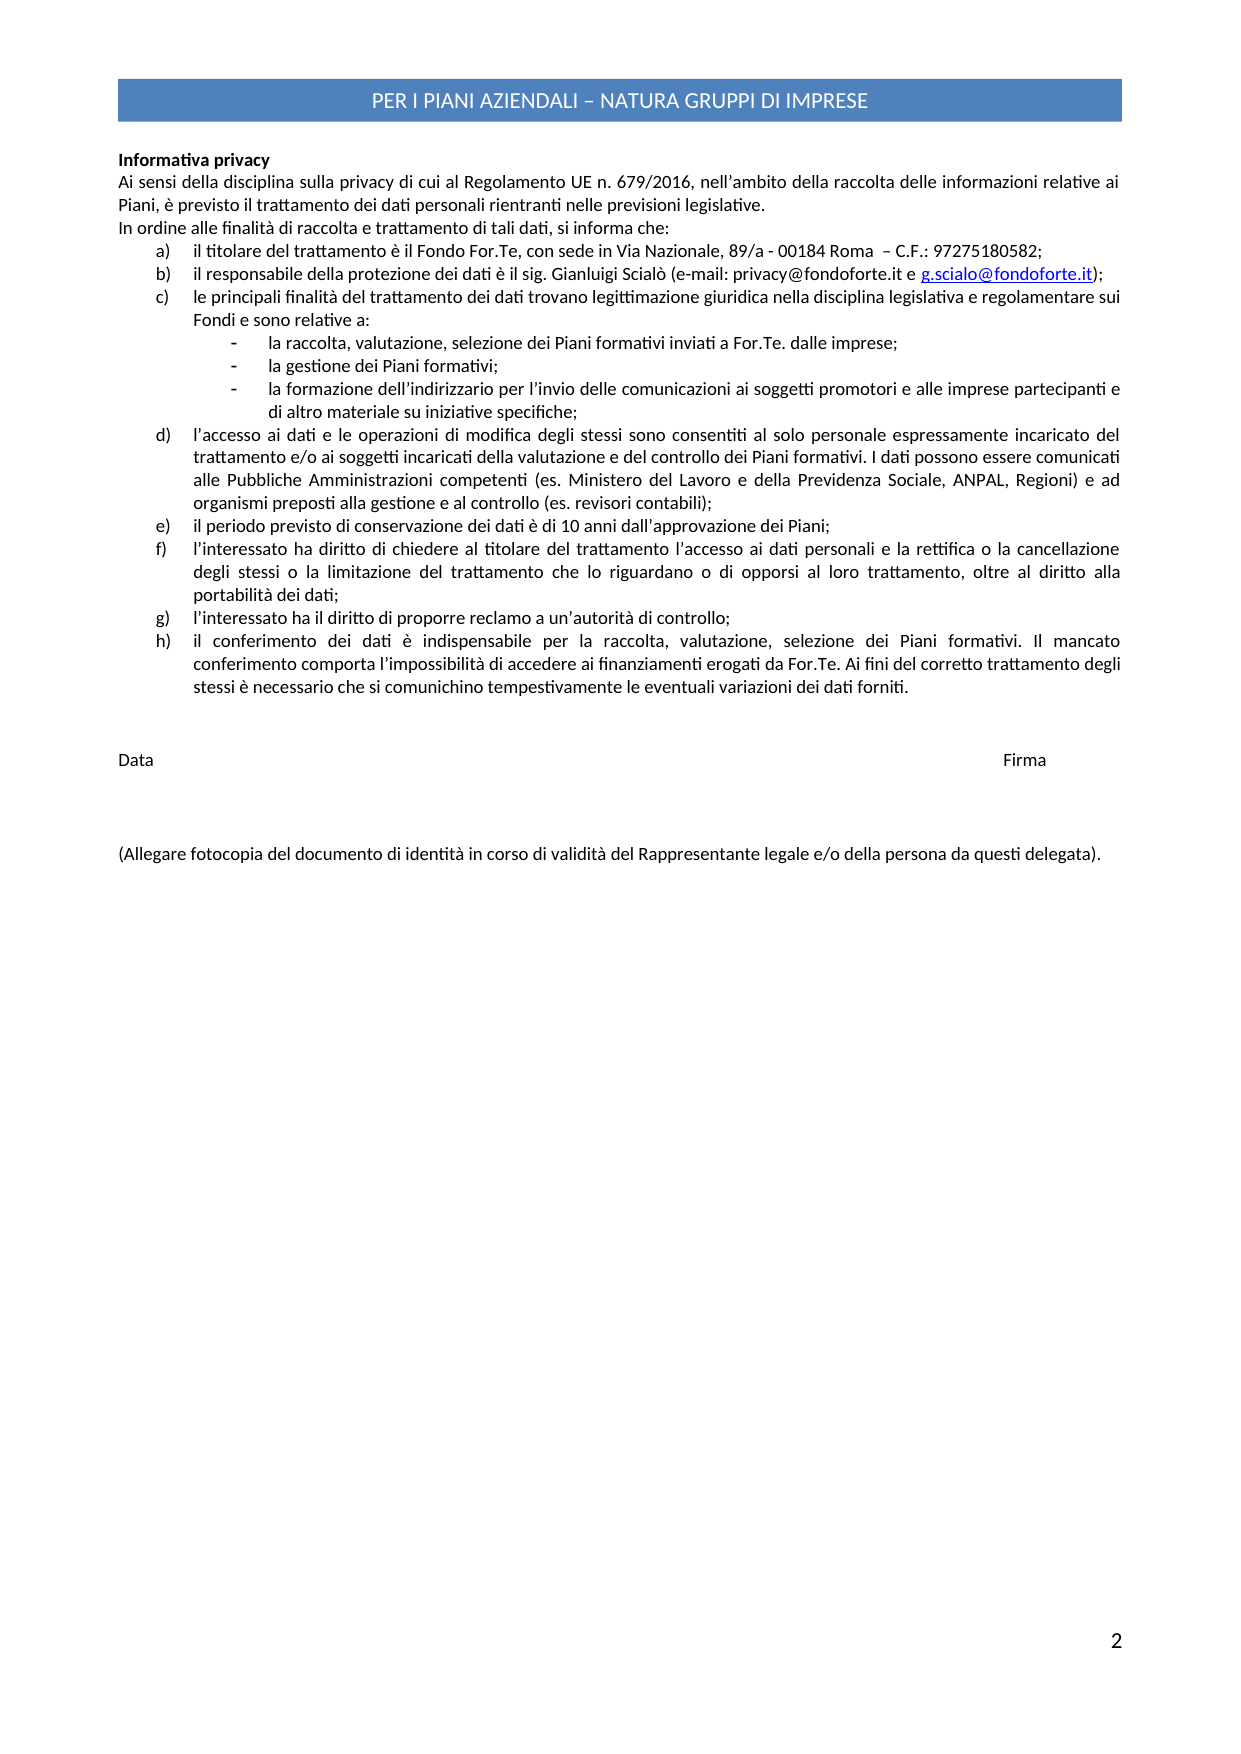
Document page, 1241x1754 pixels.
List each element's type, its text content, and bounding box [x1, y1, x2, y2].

list il periodo previsto di conservazione dei dati è di 10 anni dall’approvazione dei Piani; [156, 514, 1122, 537]
list l’accesso ai dati e le operazioni di modifica degli stessi sono consentiti al solo personale espressamente incaricato del trattamento e/o ai soggetti incaricati della valutazione e del controllo dei Piani formativi. I dati possono essere comunicati alle Pubbliche Amministrazioni competenti (es. Ministero del Lavoro e della Previdenza Sociale, ANPAL, Regioni) e ad organismi preposti alla gestione e al controllo (es. revisori contabili); [156, 423, 1122, 514]
text Data Firma [118, 748, 1122, 771]
list il titolare del trattamento è il Fondo For.Te, con sede in Via Nazionale, 89/a - 00184 Roma – C.F.: 97275180582; [156, 239, 1122, 262]
text (Allegare fotocopia del documento di identità in corso di validità del Rappresentante legale e/o della persona da questi delegata). [118, 842, 1122, 865]
list la gestione dei Piani formativi; [231, 354, 1122, 377]
list l’interessato ha il diritto di proporre reclamo a un’autorità di controllo; [156, 606, 1122, 629]
list la raccolta, valutazione, selezione dei Piani formativi inviati a For.Te. dalle imprese; [231, 331, 1122, 354]
list l’interessato ha diritto di chiedere al titolare del trattamento l’accesso ai dati personali e la rettifica o la cancellazione degli stessi o la limitazione del trattamento che lo riguardano o di opporsi al loro trattamento, oltre al diritto alla portabilità dei dati; [156, 537, 1122, 606]
list il conferimento dei dati è indispensabile per la raccolta, valutazione, selezione dei Piani formativi. Il mancato conferimento comporta l’impossibilità di accedere ai finanziamenti erogati da For.Te. Ai fini del corretto trattamento degli stessi è necessario che si comunichino tempestivamente le eventuali variazioni dei dati forniti. [156, 629, 1122, 698]
list il responsabile della protezione dei dati è il sig. Gianluigi Scialò (e-mail: privacy@fondoforte.it e g.scialo@fondoforte.it); [156, 262, 1122, 285]
text In ordine alle finalità di raccolta e trattamento di tali dati, si informa che: [118, 216, 1122, 239]
list le principali finalità del trattamento dei dati trovano legittimazione giuridica nella disciplina legislativa e regolamentare sui Fondi e sono relative a: [156, 285, 1122, 331]
list la formazione dell’indirizzario per l’invio delle comunicazioni ai soggetti promotori e alle imprese partecipanti e di altro materiale su iniziative specifiche; [231, 377, 1122, 423]
text Informativa privacy [118, 148, 1122, 171]
text Ai sensi della disciplina sulla privacy di cui al Regolamento UE n. 679/2016, nell’ambito della raccolta delle informazioni relative ai Piani, è previsto il trattamento dei dati personali rientranti nelle previsioni legislative. [118, 171, 1122, 216]
